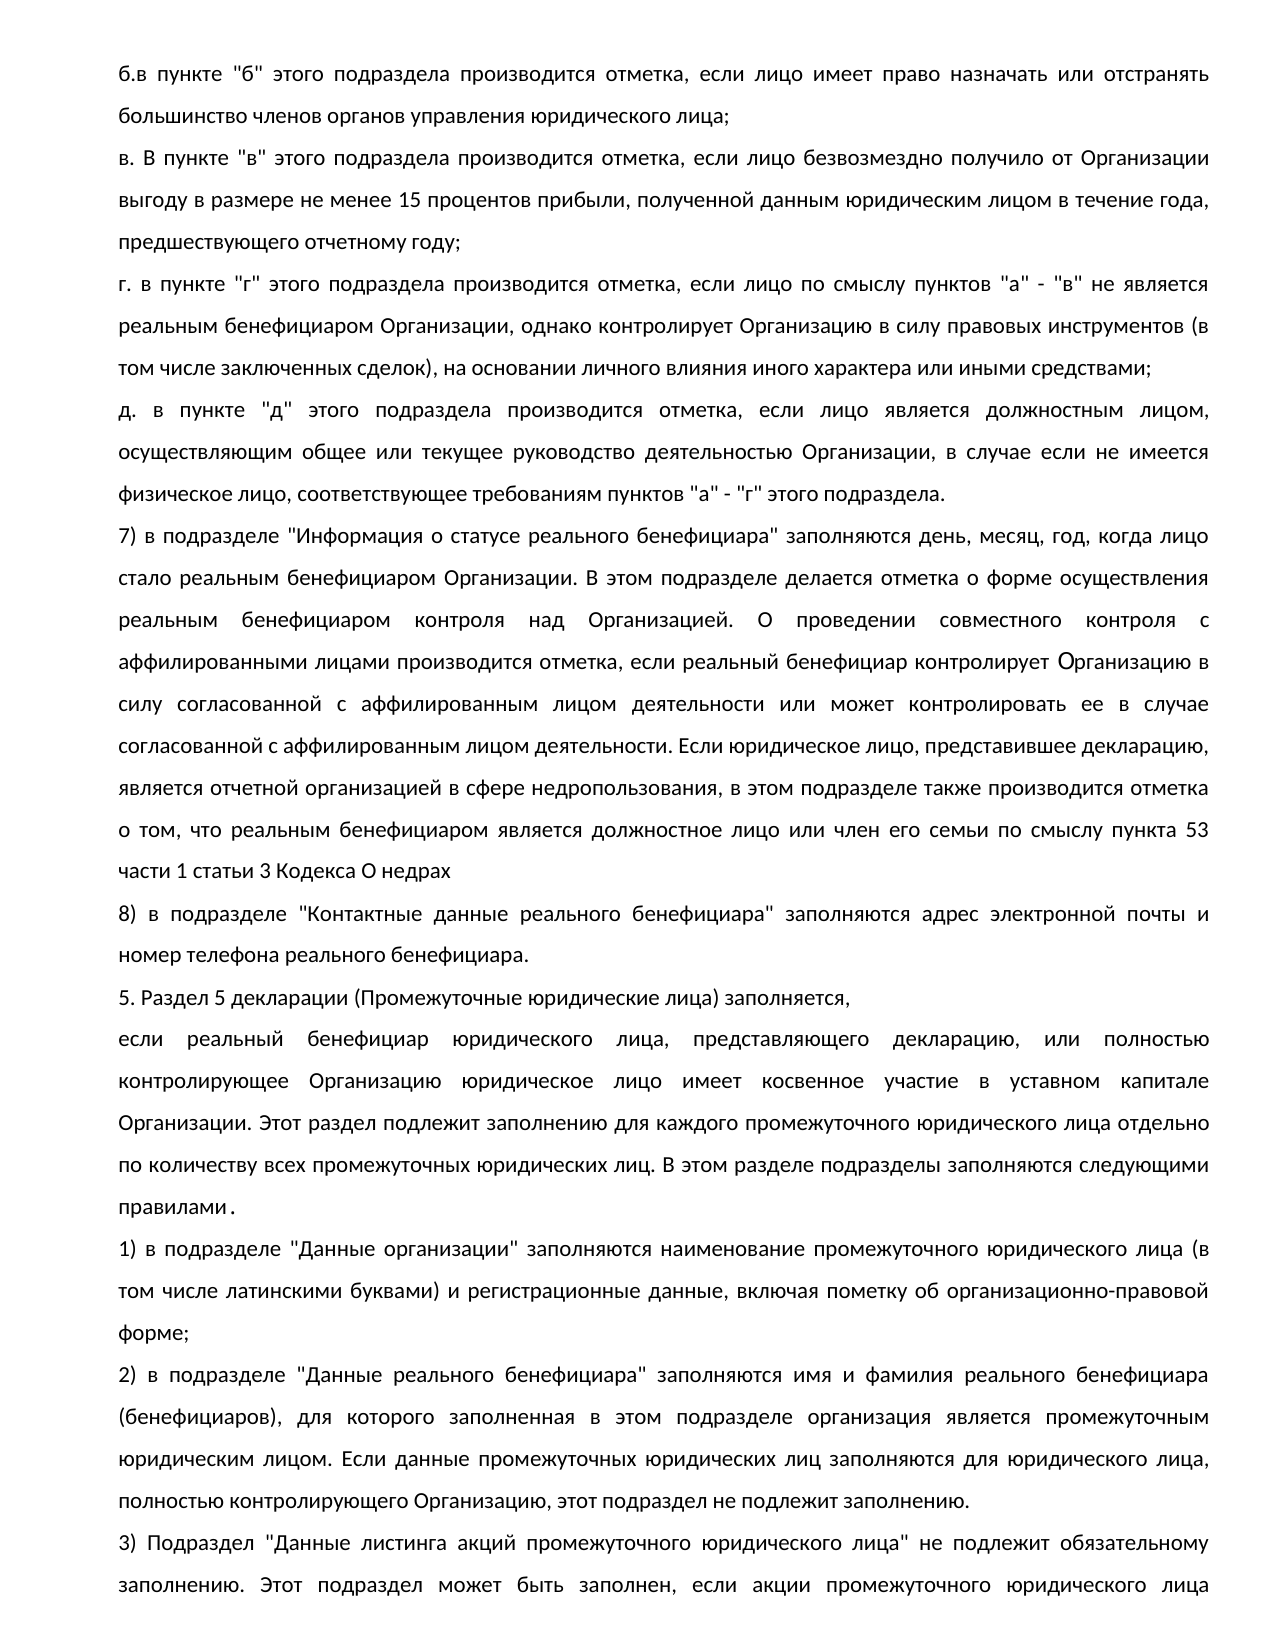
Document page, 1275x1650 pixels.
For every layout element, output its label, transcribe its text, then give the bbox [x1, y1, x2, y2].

text 2) в подразделе "Данные реального бенефициара" заполняются имя и фамилия реального бенефициара (бенефициаров), для которого заполненная в этом подразделе организация является промежуточным юридическим лицом. Если данные промежуточных юридических лиц заполняются для юридического лица, полностью контролирующего Организацию, этот подраздел не подлежит заполнению. [118, 1360, 1211, 1514]
text 5. Раздел 5 декларации (Промежуточные юридические лица) заполняется, [118, 983, 1211, 1011]
text 7) в подразделе "Информация о статусе реального бенефициара" заполняются день, месяц, год, когда лицо стало реальным бенефициаром Организации. В этом подразделе делается отметка о форме осуществления реальным бенефициаром контроля над Организацией. О проведении совместного контроля с аффилированными лицами производится отметка, если реальный бенефициар контролирует Օрганизацию в силу согласованной с аффилированным лицом деятельности или может контролировать ее в случае согласованной с аффилированным лицом деятельности. Если юридическое лицо, представившее декларацию, является отчетной организацией в сфере недропользования, в этом подразделе также производится отметка о том, что реальным бенефициаром является должностное лицо или член его семьи по смыслу пункта 53 части 1 статьи 3 Кодекса О недрах [118, 521, 1211, 885]
text 1) в подразделе "Данные организации" заполняются наименование промежуточного юридического лица (в том числе латинскими буквами) и регистрационные данные, включая пометку об организационно-правовой форме; [118, 1234, 1211, 1346]
text 8) в подразделе "Контактные данные реального бенефициара" заполняются адрес электронной почты и номер телефона реального бенефициара. [118, 899, 1211, 969]
text г. в пункте "г" этого подраздела производится отметка, если лицо по смыслу пунктов "а" - "в" не является реальным бенефициаром Организации, однако контролирует Организацию в силу правовых инструментов (в том числе заключенных сделок), на основании личного влияния иного характера или иными средствами; [118, 269, 1211, 381]
text д. в пункте "д" этого подраздела производится отметка, если лицо является должностным лицом, осуществляющим общее или текущее руководство деятельностью Организации, в случае если не имеется физическое лицо, соответствующее требованиям пунктов "а" - "г" этого подраздела. [118, 395, 1211, 507]
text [118, 1528, 1211, 1598]
text если реальный бенефициар юридического лица, представляющего декларацию, или полностью контролирующее Организацию юридическое лицо имеет косвенное участие в уставном капитале Организации. Этот раздел подлежит заполнению для каждого промежуточного юридического лица отдельно по количеству всех промежуточных юридических лиц. В этом разделе подразделы заполняются следующими правилами․ [118, 1024, 1211, 1221]
text в. В пункте "в" этого подраздела производится отметка, если лицо безвозмездно получило от Организации выгоду в размере не менее 15 процентов прибыли, полученной данным юридическим лицом в течение года, предшествующего отчетному году; [118, 143, 1211, 255]
text б.в пункте "б" этого подраздела производится отметка, если лицо имеет право назначать или отстранять большинство членов органов управления юридического лица; [118, 59, 1211, 129]
